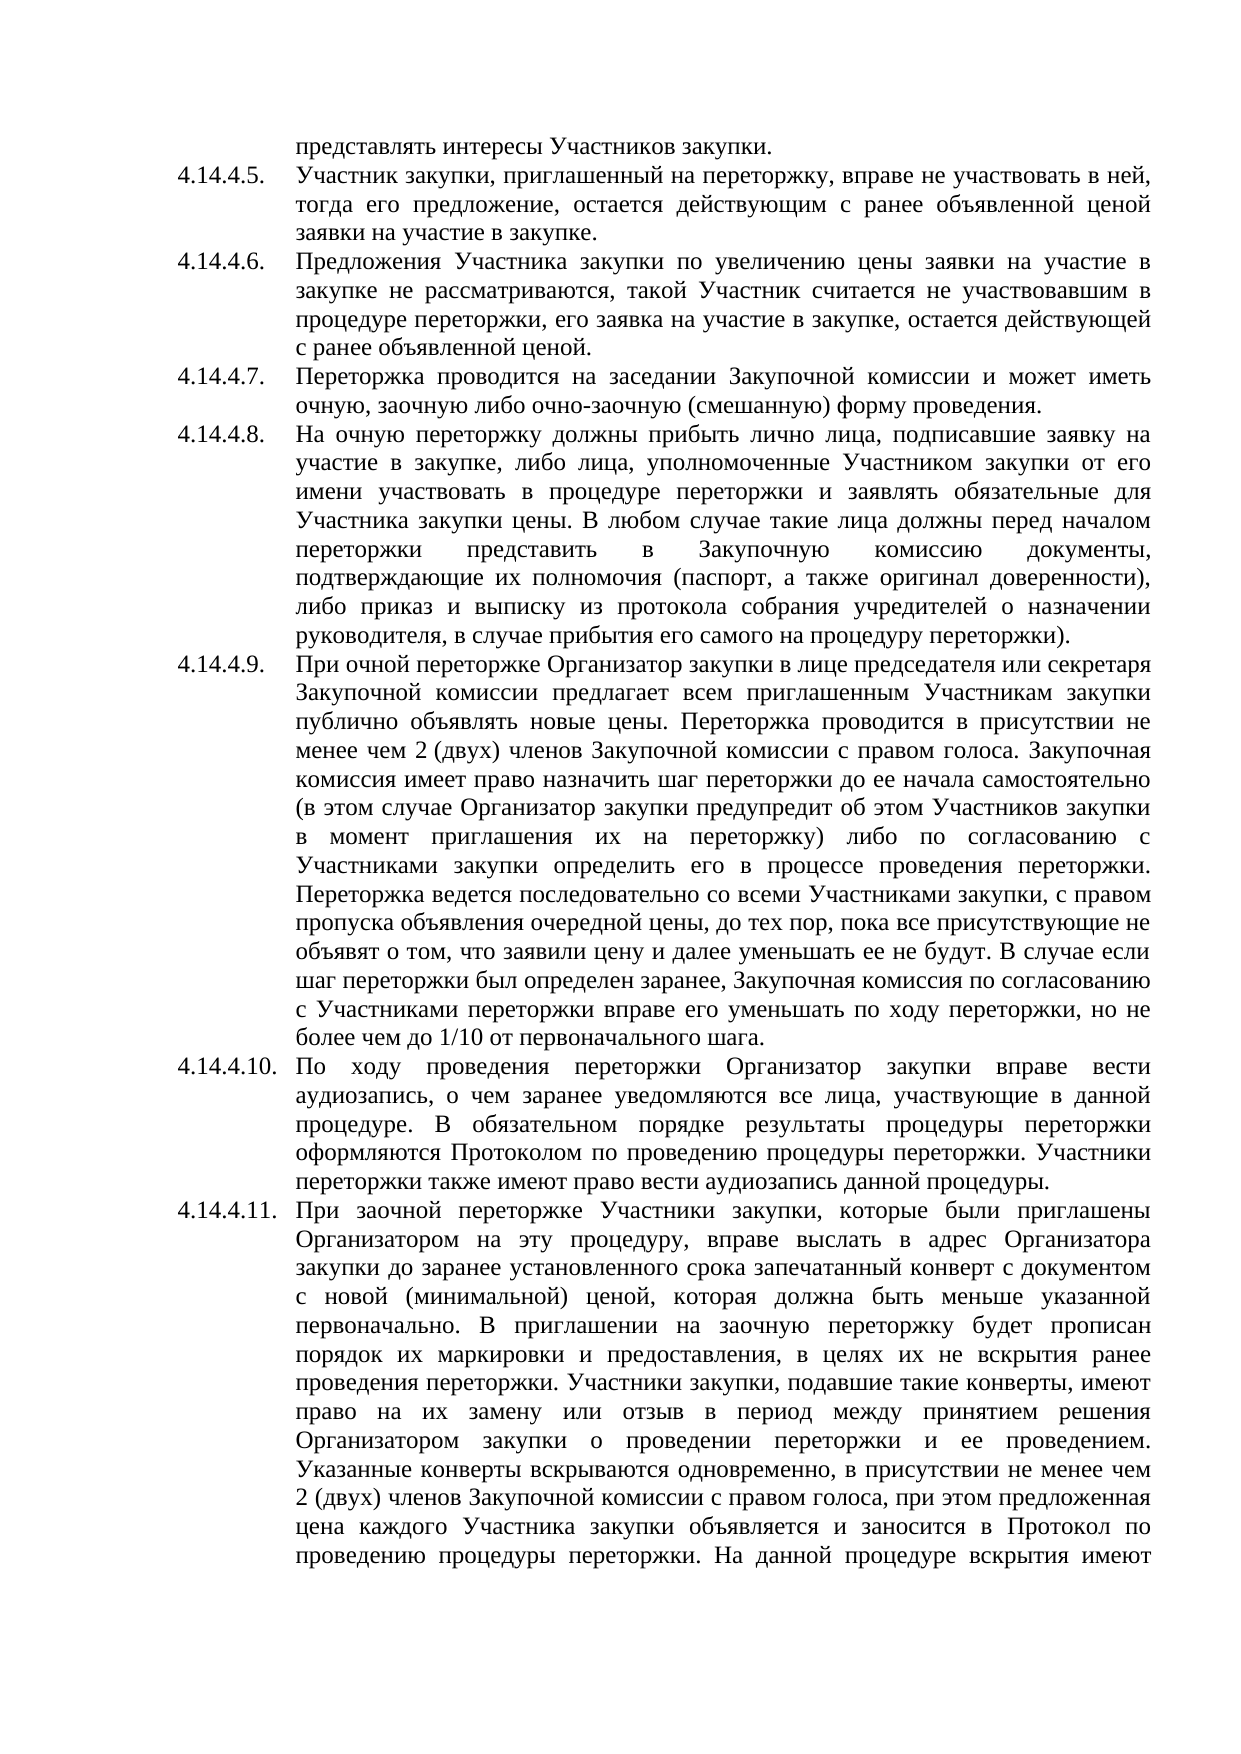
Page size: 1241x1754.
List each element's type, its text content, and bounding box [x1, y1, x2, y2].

list На очную переторжку должны прибыть лично лица, подписавшие заявку на участие в закупке, либо лица, уполномоченные Участником закупки от его имени участвовать в процедуре переторжки и заявлять обязательные для Участника закупки цены. В любом случае такие лица должны перед началом переторжки представить в Закупочную комиссию документы, подтверждающие их полномочия (паспорт, а также оригинал доверенности), либо приказ и выписку из протокола собрания учредителей о назначении руководителя, в случае прибытия его самого на процедуру переторжки). [177, 419, 1152, 649]
list При очной переторжке Организатор закупки в лице председателя или секретаря Закупочной комиссии предлагает всем приглашенным Участникам закупки публично объявлять новые цены. Переторжка проводится в присутствии не менее чем 2 (двух) членов Закупочной комиссии с правом голоса. Закупочная комиссия имеет право назначить шаг переторжки до ее начала самостоятельно (в этом случае Организатор закупки предупредит об этом Участников закупки в момент приглашения их на переторжку) либо по согласованию с Участниками закупки определить его в процессе проведения переторжки. Переторжка ведется последовательно со всеми Участниками закупки, с правом пропуска объявления очередной цены, до тех пор, пока все присутствующие не объявят о том, что заявили цену и далее уменьшать ее не будут. В случае если шаг переторжки был определен заранее, Закупочная комиссия по согласованию с Участниками переторжки вправе его уменьшать по ходу переторжки, но не более чем до 1/10 от первоначального шага. [177, 649, 1152, 1051]
list Предложения Участника закупки по увеличению цены заявки на участие в закупке не рассматриваются, такой Участник считается не участвовавшим в процедуре переторжки, его заявка на участие в закупке, остается действующей с ранее объявленной ценой. [177, 246, 1152, 361]
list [177, 131, 1152, 160]
list Переторжка проводится на заседании Закупочной комиссии и может иметь очную, заочную либо очно-заочную (смешанную) форму проведения. [177, 361, 1152, 419]
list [177, 1195, 1152, 1569]
list Участник закупки, приглашенный на переторжку, вправе не участвовать в ней, тогда его предложение, остается действующим с ранее объявленной ценой заявки на участие в закупке. [177, 160, 1152, 246]
list По ходу проведения переторжки Организатор закупки вправе вести аудиозапись, о чем заранее уведомляются все лица, участвующие в данной процедуре. В обязательном порядке результаты процедуры переторжки оформляются Протоколом по проведению процедуры переторжки. Участники переторжки также имеют право вести аудиозапись данной процедуры. [177, 1051, 1152, 1195]
